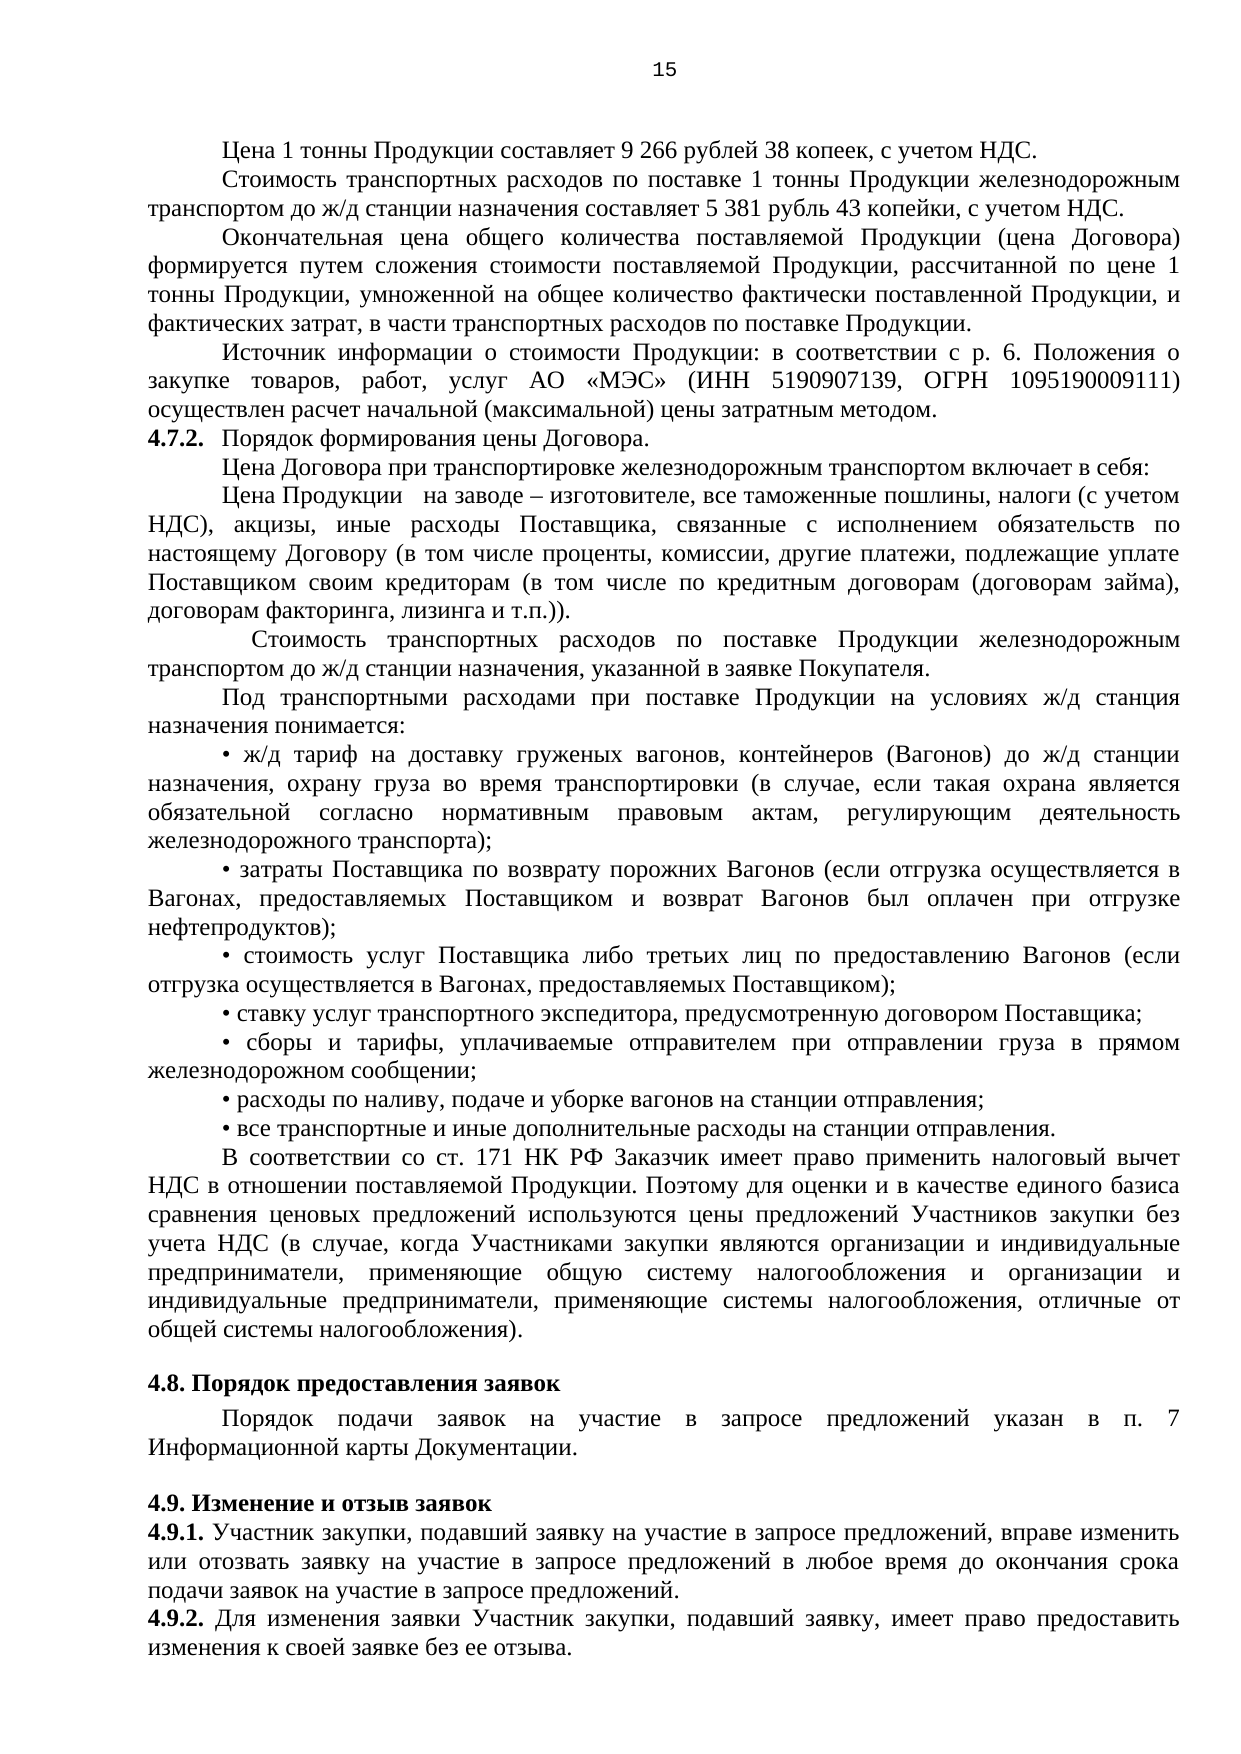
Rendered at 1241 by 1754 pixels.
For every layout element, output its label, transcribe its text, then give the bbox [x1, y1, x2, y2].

text В соответствии со ст. 171 НК РФ Заказчик имеет право применить налоговый вычет НДС в отношении поставляемой Продукции. Поэтому для оценки и в качестве единого базиса сравнения ценовых предложений используются цены предложений Участников закупки без учета НДС (в случае, когда Участниками закупки являются организации и индивидуальные предприниматели, применяющие общую систему налогообложения и организации и индивидуальные предприниматели, применяющие системы налогообложения, отличные от общей системы налогообложения). [148, 1142, 1181, 1343]
text 4.9.2. Для изменения заявки Участник закупки, подавший заявку, имеет право предоставить изменения к своей заявке без ее отзыва. [148, 1603, 1181, 1661]
text Порядок подачи заявок на участие в запросе предложений указан в п. 7 Информационной карты Документации. [148, 1403, 1181, 1460]
text • ж/д тариф на доставку груженых вагонов, контейнеров (Вагонов) до ж/д станции назначения, охрану груза во время транспортировки (в случае, если такая охрана является обязательной согласно нормативным правовым актам, регулирующим деятельность железнодорожного транспорта); [148, 739, 1181, 854]
text Цена 1 тонны Продукции составляет 9 266 рублей 38 копеек, с учетом НДС. [148, 135, 1181, 164]
text Источник информации о стоимости Продукции: в соответствии с р. 6. Положения о закупке товаров, работ, услуг АО «МЭС» (ИНН 5190907139, ОГРН 1095190009111) осуществлен расчет начальной (максимальной) цены затратным методом. [148, 337, 1181, 423]
text Цена Продукции на заводе – изготовителе, все таможенные пошлины, налоги (с учетом НДС), акцизы, иные расходы Поставщика, связанные с исполнением обязательств по настоящему Договору (в том числе проценты, комиссии, другие платежи, подлежащие уплате Поставщиком своим кредиторам (в том числе по кредитным договорам (договорам займа), договорам факторинга, лизинга и т.п.)). [148, 480, 1181, 624]
list Порядок формирования цены Договора. [148, 423, 1181, 452]
text • ставку услуг транспортного экспедитора, предусмотренную договором Поставщика; [148, 998, 1181, 1027]
text • все транспортные и иные дополнительные расходы на станции отправления. [148, 1113, 1181, 1142]
text 4.9.1. Участник закупки, подавший заявку на участие в запросе предложений, вправе изменить или отозвать заявку на участие в запросе предложений в любое время до окончания срока подачи заявок на участие в запросе предложений. [148, 1517, 1181, 1603]
text 4.8. Порядок предоставления заявок [148, 1368, 1181, 1397]
text Стоимость транспортных расходов по поставке 1 тонны Продукции железнодорожным транспортом до ж/д станции назначения составляет 5 381 рубль 43 копейки, с учетом НДС. [148, 164, 1181, 222]
text • затраты Поставщика по возврату порожних Вагонов (если отгрузка осуществляется в Вагонах, предоставляемых Поставщиком и возврат Вагонов был оплачен при отгрузке нефтепродуктов); [148, 854, 1181, 940]
text 4.9. Изменение и отзыв заявок [148, 1488, 1181, 1517]
text Цена Договора при транспортировке железнодорожным транспортом включает в себя: [148, 452, 1181, 480]
text Стоимость транспортных расходов по поставке Продукции железнодорожным транспортом до ж/д станции назначения, указанной в заявке Покупателя. [148, 624, 1181, 682]
text • стоимость услуг Поставщика либо третьих лиц по предоставлению Вагонов (если отгрузка осуществляется в Вагонах, предоставляемых Поставщиком); [148, 940, 1181, 998]
text • сборы и тарифы, уплачиваемые отправителем при отправлении груза в прямом железнодорожном сообщении; [148, 1027, 1181, 1084]
text Окончательная цена общего количества поставляемой Продукции (цена Договора) формируется путем сложения стоимости поставляемой Продукции, рассчитанной по цене 1 тонны Продукции, умноженной на общее количество фактически поставленной Продукции, и фактических затрат, в части транспортных расходов по поставке Продукции. [148, 222, 1181, 337]
text • расходы по наливу, подаче и уборке вагонов на станции отправления; [148, 1084, 1181, 1113]
text Под транспортными расходами при поставке Продукции на условиях ж/д станция назначения понимается: [148, 682, 1181, 739]
